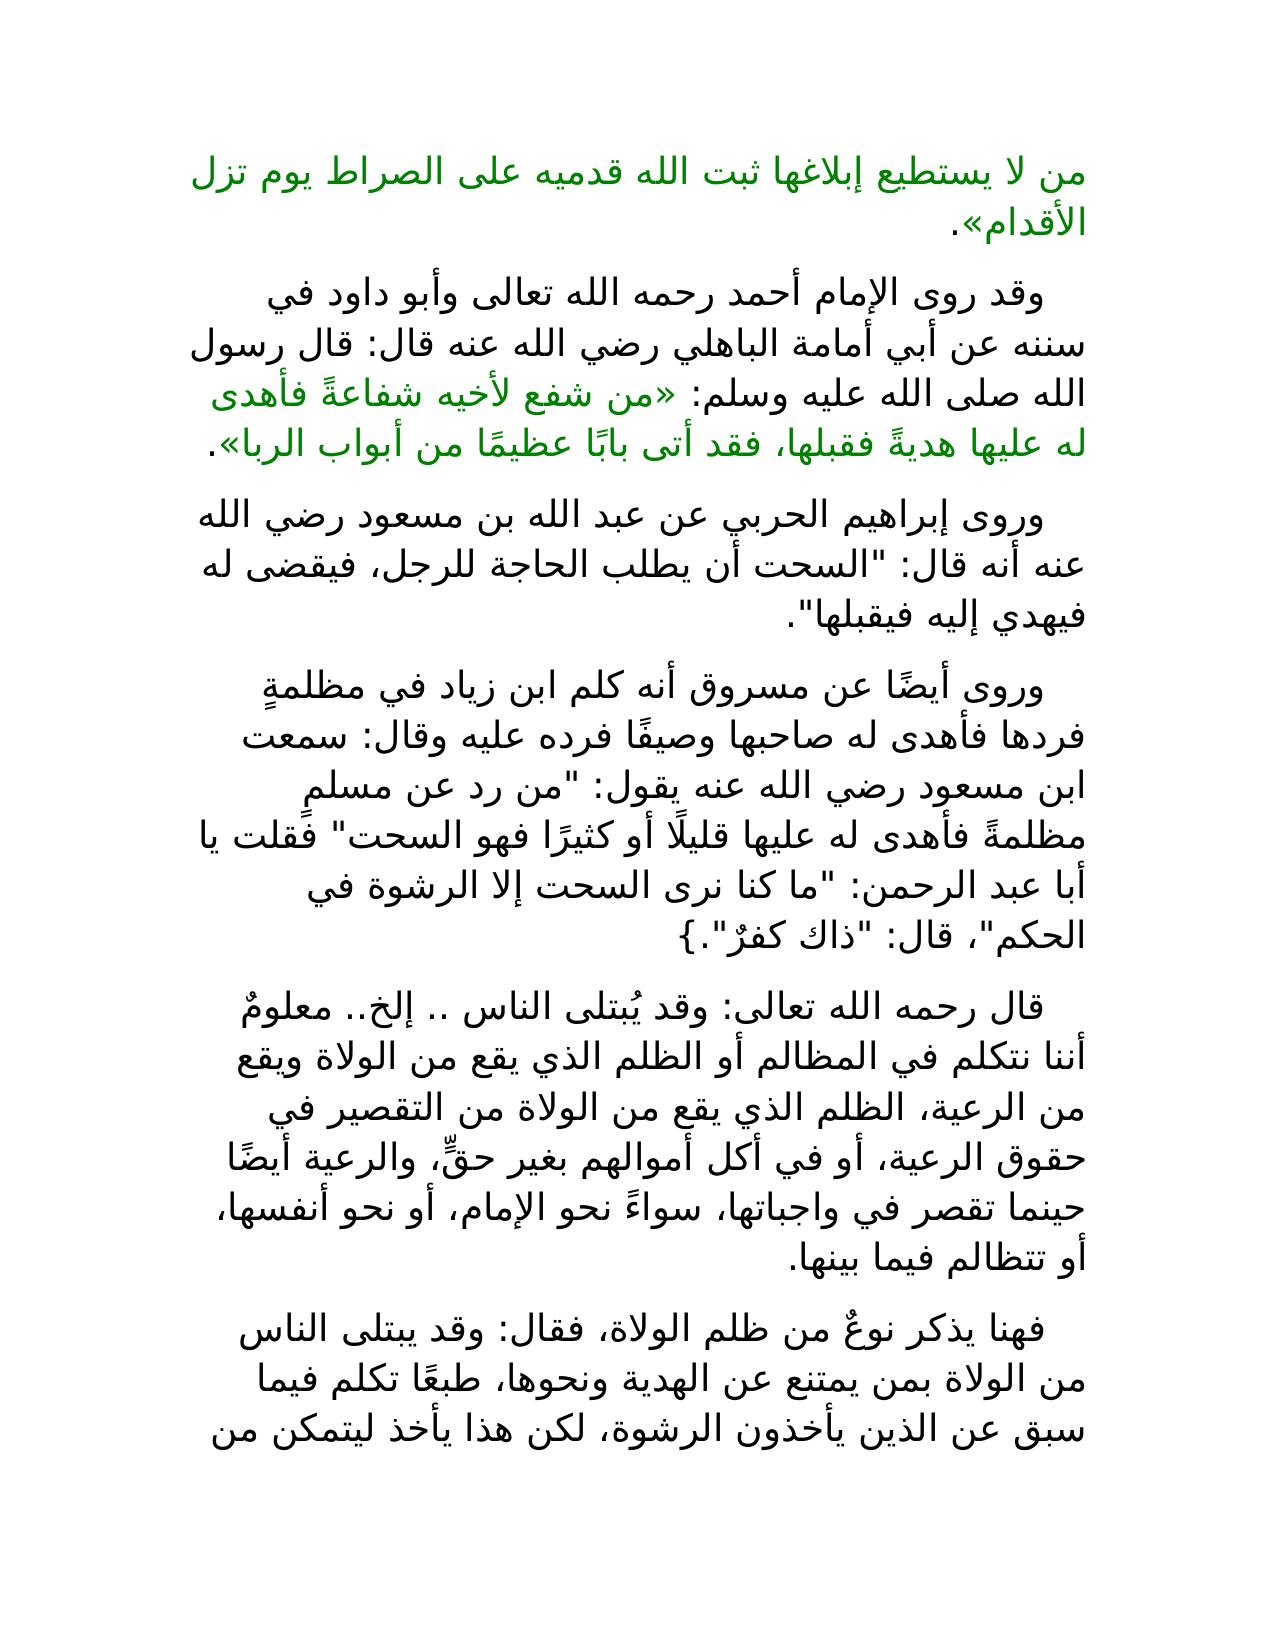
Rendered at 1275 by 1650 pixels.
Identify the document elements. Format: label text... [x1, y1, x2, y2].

text وروى إبراهيم الحربي عن عبد الله بن مسعود رضي الله عنه أنه قال: "السحت أن يطلب الحاجة للرجل، فيقضى له فيهدي إليه فيقبلها". [187, 492, 1087, 636]
text وقد روى الإمام أحمد رحمه الله تعالى وأبو داود في سننه عن أبي أمامة الباهلي رضي الله عنه قال: قال رسول الله صلى الله عليه وسلم: «من شفع لأخيه شفاعةً فأهدى له عليها هديةً فقبلها، فقد أتى بابًا عظيمًا من أبواب الربا». [187, 271, 1087, 465]
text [187, 1306, 1087, 1450]
text قال رحمه الله تعالى: وقد يُبتلى الناس .. إلخ.. معلومٌ أننا نتكلم في المظالم أو الظلم الذي يقع من الولاة ويقع من الرعية، الظلم الذي يقع من الولاة من التقصير في حقوق الرعية، أو في أكل أموالهم بغير حقٍّ، والرعية أيضًا حينما تقصر في واجباتها، سواءً نحو الإمام، أو نحو أنفسها، أو تتظالم فيما بينها. [187, 985, 1087, 1279]
text وروى أيضًا عن مسروق أنه كلم ابن زياد في مظلمةٍ فردها فأهدى له صاحبها وصيفًا فرده عليه وقال: سمعت ابن مسعود رضي الله عنه يقول: "من رد عن مسلمٍ مظلمةً فأهدى له عليها قليلًا أو كثيرًا فهو السحت" فقلت يا أبا عبد الرحمن: "ما كنا نرى السحت إلا الرشوة في الحكم"، قال: "ذاك كفرٌ".} [187, 663, 1087, 958]
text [187, 150, 1087, 244]
